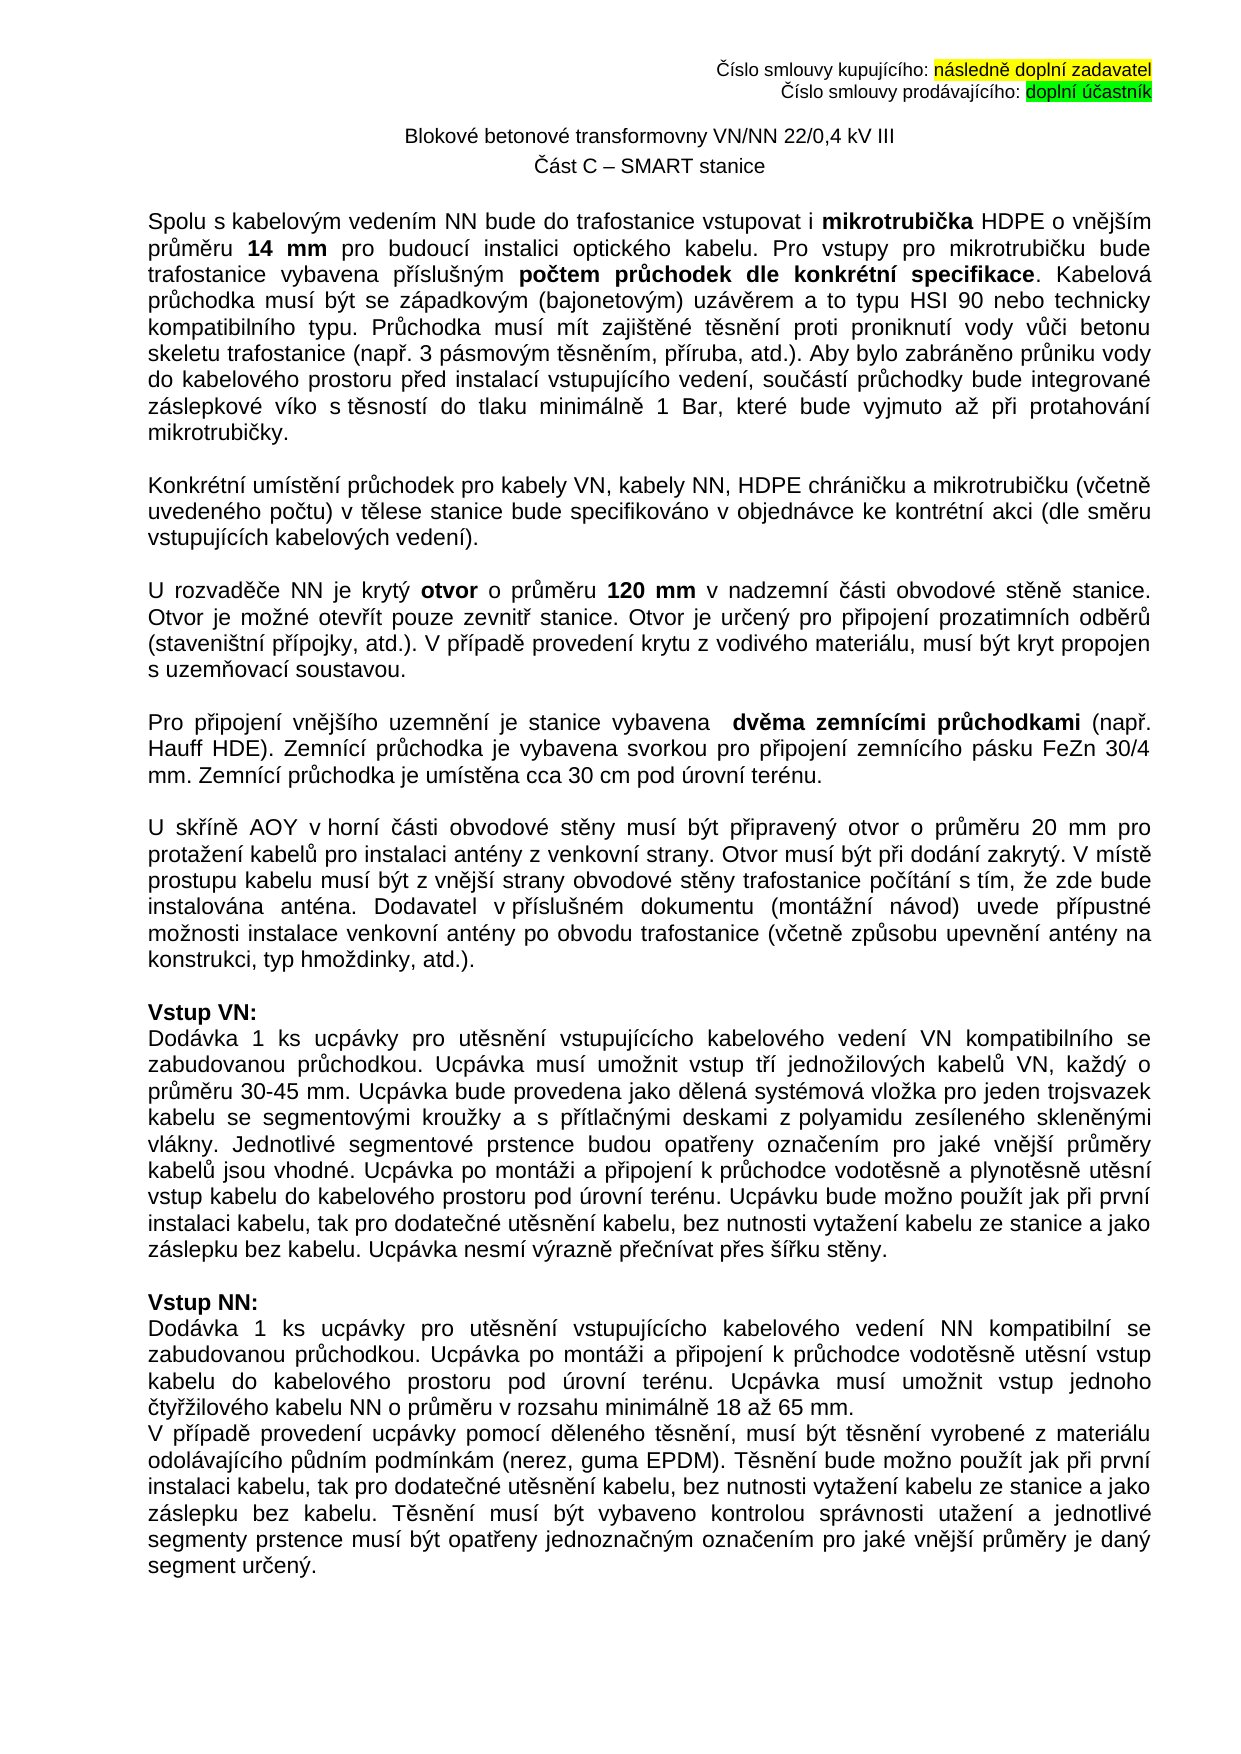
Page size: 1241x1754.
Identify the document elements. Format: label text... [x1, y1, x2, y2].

text Spolu s kabelovým vedením NN bude do trafostanice vstupovat i mikrotrubička HDPE o vnějším průměru 14 mm pro budoucí instalici optického kabelu. Pro vstupy pro mikrotrubičku bude trafostanice vybavena příslušným počtem průchodek dle konkrétní specifikace. Kabelová průchodka musí být se západkovým (bajonetovým) uzávěrem a to typu HSI 90 nebo technicky kompatibilního typu. Průchodka musí mít zajištěné těsnění proti proniknutí vody vůči betonu skeletu trafostanice (např. 3 pásmovým těsněním, příruba, atd.). Aby bylo zabráněno průniku vody do kabelového prostoru před instalací vstupujícího vedení, součástí průchodky bude integrované záslepkové víko s těsností do tlaku minimálně 1 Bar, které bude vyjmuto až při protahování mikrotrubičky. [148, 208, 1152, 445]
text U skříně AOY v horní části obvodové stěny musí být připravený otvor o průměru 20 mm pro protažení kabelů pro instalaci antény z venkovní strany. Otvor musí být při dodání zakrytý. V místě prostupu kabelu musí být z vnější strany obvodové stěny trafostanice počítání s tím, že zde bude instalována anténa. Dodavatel v příslušném dokumentu (montážní návod) uvede přípustné možnosti instalace venkovní antény po obvodu trafostanice (včetně způsobu upevnění antény na konstrukci, typ hmoždinky, atd.). [148, 814, 1152, 972]
text V případě provedení ucpávky pomocí děleného těsnění, musí být těsnění vyrobené z materiálu odolávajícího půdním podmínkám (nerez, guma EPDM). Těsnění bude možno použít jak při první instalaci kabelu, tak pro dodatečné utěsnění kabelu, bez nutnosti vytažení kabelu ze stanice a jako záslepku bez kabelu. Těsnění musí být vybaveno kontrolou správnosti utažení a jednotlivé segmenty prstence musí být opatřeny jednoznačným označením pro jaké vnější průměry je daný segment určený. [148, 1420, 1152, 1578]
text U rozvaděče NN je krytý otvor o průměru 120 mm v nadzemní části obvodové stěně stanice. Otvor je možné otevřít pouze zevnitř stanice. Otvor je určený pro připojení prozatimních odběrů (staveništní přípojky, atd.). V případě provedení krytu z vodivého materiálu, musí být kryt propojen s uzemňovací soustavou. [148, 577, 1152, 682]
text Konkrétní umístění průchodek pro kabely VN, kabely NN, HDPE chráničku a mikrotrubičku (včetně uvedeného počtu) v tělese stanice bude specifikováno v objednávce ke kontrétní akci (dle směru vstupujících kabelových vedení). [148, 472, 1152, 551]
text Dodávka 1 ks ucpávky pro utěsnění vstupujícícho kabelového vedení NN kompatibilní se zabudovanou průchodkou. Ucpávka po montáži a připojení k průchodce vodotěsně utěsní vstup kabelu do kabelového prostoru pod úrovní terénu. Ucpávka musí umožnit vstup jednoho čtyřžilového kabelu NN o průměru v rozsahu minimálně 18 až 65 mm. [148, 1315, 1152, 1420]
text Dodávka 1 ks ucpávky pro utěsnění vstupujícícho kabelového vedení VN kompatibilního se zabudovanou průchodkou. Ucpávka musí umožnit vstup tří jednožilových kabelů VN, každý o průměru 30-45 mm. Ucpávka bude provedena jako dělená systémová vložka pro jeden trojsvazek kabelu se segmentovými kroužky a s přítlačnými deskami z polyamidu zesíleného skleněnými vlákny. Jednotlivé segmentové prstence budou opatřeny označením pro jaké vnější průměry kabelů jsou vhodné. Ucpávka po montáži a připojení k průchodce vodotěsně a plynotěsně utěsní vstup kabelu do kabelového prostoru pod úrovní terénu. Ucpávku bude možno použít jak při první instalaci kabelu, tak pro dodatečné utěsnění kabelu, bez nutnosti vytažení kabelu ze stanice a jako záslepku bez kabelu. Ucpávka nesmí výrazně přečnívat přes šířku stěny. [148, 1025, 1152, 1262]
text Vstup NN: [148, 1289, 1152, 1315]
text Vstup VN: [148, 999, 1152, 1025]
text Pro připojení vnějšího uzemnění je stanice vybavena dvěma zemnícími průchodkami (např. Hauff HDE). Zemnící průchodka je vybavena svorkou pro připojení zemnícího pásku FeZn 30/4 mm. Zemnící průchodka je umístěna cca 30 cm pod úrovní terénu. [148, 709, 1152, 788]
